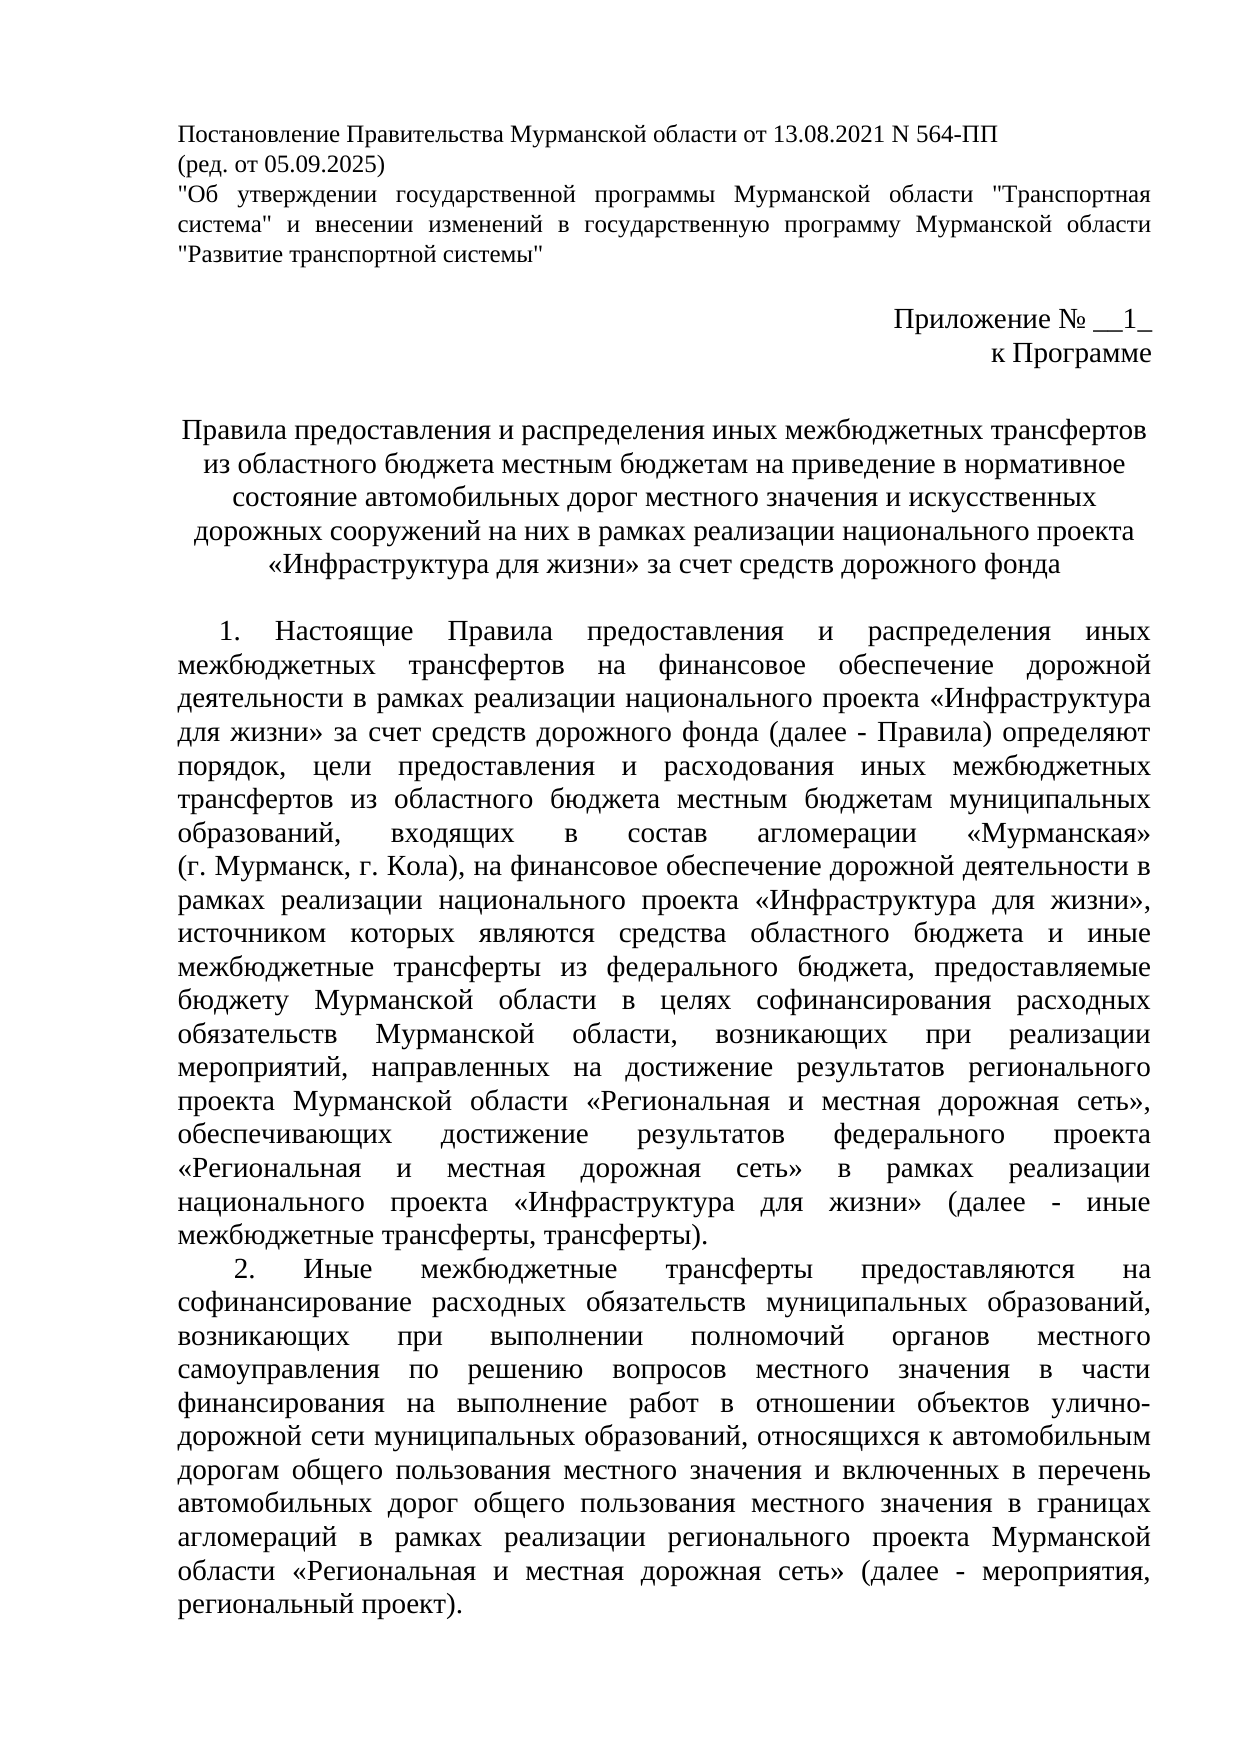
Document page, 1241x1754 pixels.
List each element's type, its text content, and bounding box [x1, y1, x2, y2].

text Правила предоставления и распределения иных межбюджетных трансфертов из областного бюджета местным бюджетам на приведение в нормативное состояние автомобильных дорог местного значения и искусственных дорожных сооружений на них в рамках реализации национального проекта [177, 412, 1152, 546]
text Постановление Правительства Мурманской области от 13.08.2021 N 564-ПП [177, 118, 1152, 148]
text "Об утверждении государственной программы Мурманской области "Транспортная система" и внесении изменений в государственную программу Мурманской области "Развитие транспортной системы" [177, 178, 1152, 268]
text Приложение № __1_ [177, 302, 1152, 335]
text к Программе [177, 335, 1152, 369]
text «Инфраструктура для жизни» за счет средств дорожного фонда [177, 546, 1152, 580]
text 1. Настоящие Правила предоставления и распределения иных межбюджетных трансфертов на финансовое обеспечение дорожной деятельности в рамках реализации национального проекта «Инфраструктура для жизни» за счет средств дорожного фонда (далее - Правила) определяют порядок, цели предоставления и расходования иных межбюджетных трансфертов из областного бюджета местным бюджетам муниципальных образований, входящих в состав агломерации «Мурманская» (г. Мурманск, г. Кола), на финансовое обеспечение дорожной деятельности в рамках реализации национального проекта «Инфраструктура для жизни», источником которых являются средства областного бюджета и иные межбюджетные трансферты из федерального бюджета, предоставляемые бюджету Мурманской области в целях софинансирования расходных обязательств Мурманской области, возникающих при реализации мероприятий, направленных на достижение результатов регионального проекта Мурманской области «Региональная и местная дорожная сеть», обеспечивающих достижение результатов федерального проекта «Региональная и местная дорожная сеть» в рамках реализации национального проекта «Инфраструктура для жизни» (далее - иные межбюджетные трансферты, трансферты). [177, 613, 1152, 1251]
text 2. Иные межбюджетные трансферты предоставляются на софинансирование расходных обязательств муниципальных образований, возникающих при выполнении полномочий органов местного самоуправления по решению вопросов местного значения в части финансирования на выполнение работ в отношении объектов улично-дорожной сети муниципальных образований, относящихся к автомобильным дорогам общего пользования местного значения и включенных в перечень автомобильных дорог общего пользования местного значения в границах агломераций в рамках реализации регионального проекта Мурманской области «Региональная и местная дорожная сеть» (далее - мероприятия, региональный проект). [177, 1251, 1152, 1620]
text (ред. от 05.09.2025) [177, 148, 1152, 178]
